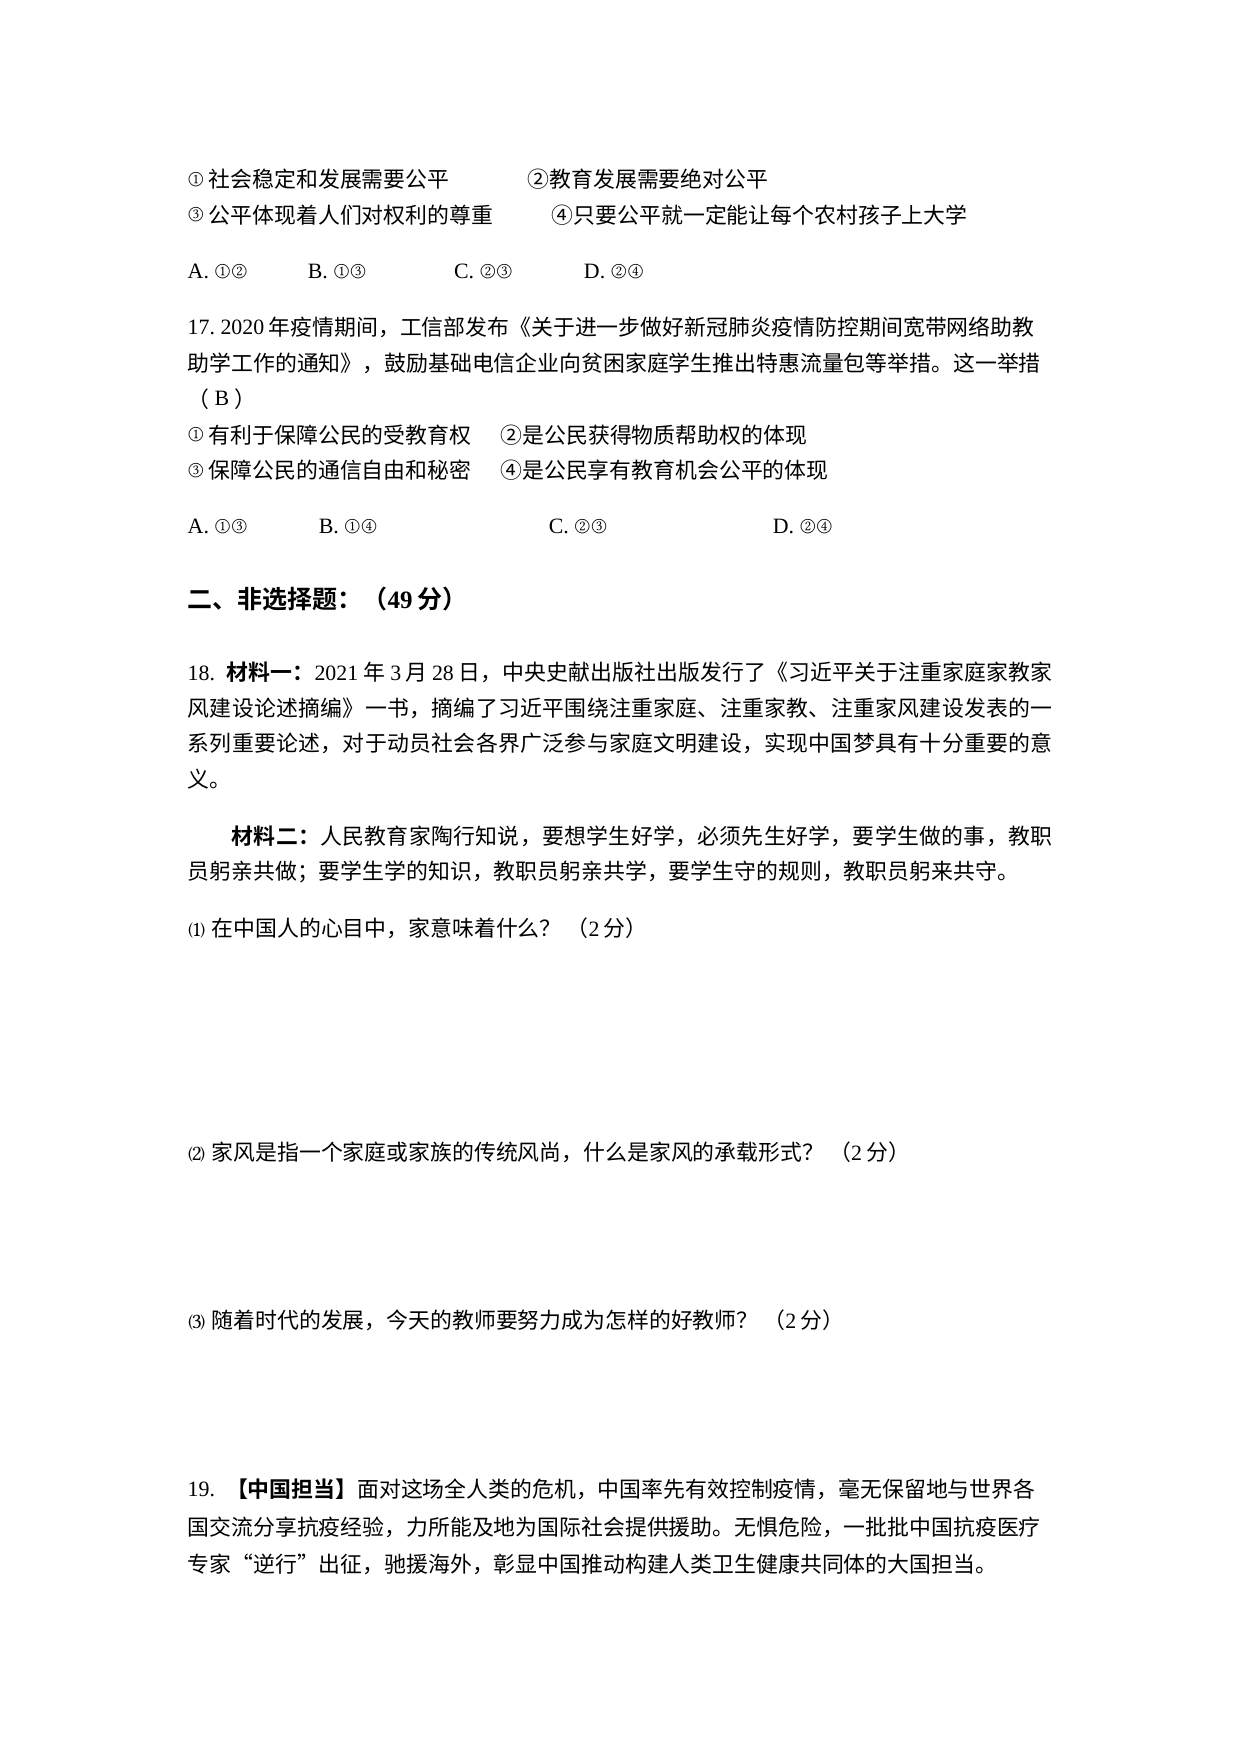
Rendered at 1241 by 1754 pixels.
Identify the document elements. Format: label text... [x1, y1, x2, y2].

text 材料二：人民教育家陶行知说，要想学生好学，必须先生好学，要学生做的事，教职员躬亲共做；要学生学的知识，教职员躬亲共学，要学生守的规则，教职员躬来共守。 [187, 818, 1053, 886]
text 19. 【中国担当】面对这场全人类的危机，中国率先有效控制疫情，毫无保留地与世界各国交流分享抗疫经验，力所能及地为国际社会提供援助。无惧危险，一批批中国抗疫医疗专家“逆行”出征，驰援海外，彰显中国推动构建人类卫生健康共同体的大国担当。 [187, 1472, 1053, 1579]
text A. ①② B. ①③ C. ②③ D. ②④ [187, 254, 1053, 287]
list 17. 2020年疫情期间，工信部发布《关于进一步做好新冠肺炎疫情防控期间宽带网络助教助学工作的通知》，鼓励基础电信企业向贫困家庭学生推出特惠流量包等举措。这一举措（ B ） ①有利于保障公民的受教育权 ②是公民获得物质帮助权的体现 ③保障公民的通信自由和秘密 ④是公民享有教育机会公平的体现 [187, 310, 1053, 485]
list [187, 162, 1053, 230]
text ⑵ 家风是指一个家庭或家族的传统风尚，什么是家风的承载形式？ （2分） [187, 1134, 1053, 1167]
text ⑶ 随着时代的发展，今天的教师要努力成为怎样的好教师？ （2分） [187, 1302, 1053, 1335]
list A. ①③ B. ①④ C. ②③ D. ②④ [187, 509, 1053, 542]
list 18. 材料一：2021 年3月28日，中央史献出版社出版发行了《习近平关于注重家庭家教家风建设论述摘编》一书，摘编了习近平围绕注重家庭、注重家教、注重家风建设发表的一系列重要论述，对于动员社会各界广泛参与家庭文明建设，实现中国梦具有十分重要的意义。 [187, 654, 1053, 794]
list 二、非选择题：（49分） [187, 565, 1053, 630]
text ⑴ 在中国人的心目中，家意味着什么？ （2分） [187, 910, 1053, 943]
